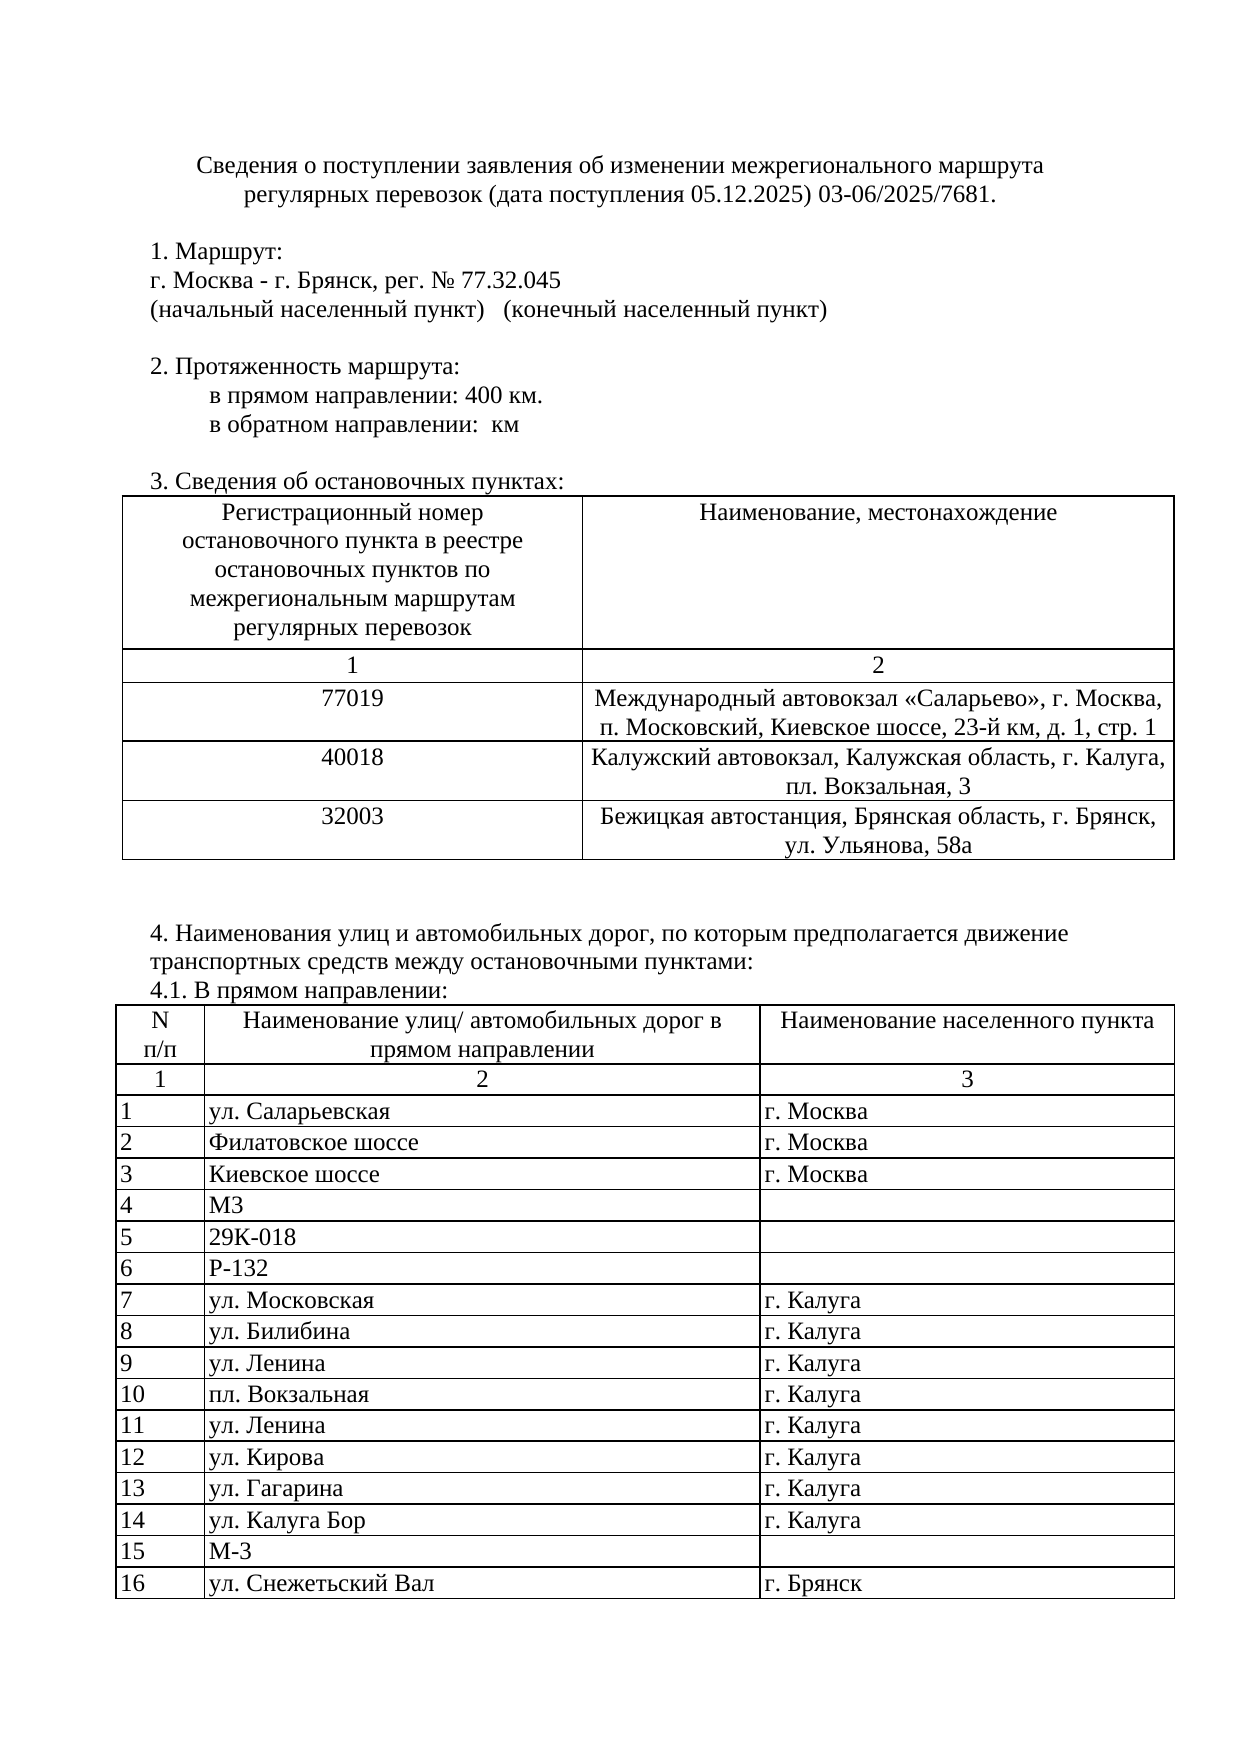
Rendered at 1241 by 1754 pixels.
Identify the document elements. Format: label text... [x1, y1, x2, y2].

table_cell 13 [117, 1473, 204, 1503]
table_cell Киевское шоссе [205, 1159, 759, 1189]
table_cell г. Калуга [761, 1473, 1174, 1503]
text 2. Протяженность маршрута: [150, 351, 1090, 380]
table_cell 12 [117, 1442, 204, 1472]
table_cell 16 [117, 1568, 204, 1598]
table_header Регистрационный номер остановочного пункта в реестре остановочных пунктов по межрегиональным маршрутам регулярных перевозок [123, 497, 582, 648]
table_cell г. Калуга [761, 1411, 1174, 1440]
table_cell [761, 1253, 1174, 1283]
table_cell Филатовское шоссе [205, 1127, 759, 1157]
table_cell ул. Ленина [205, 1411, 759, 1440]
table_cell 77019 [123, 683, 582, 740]
table_cell ул. Гагарина [205, 1473, 759, 1503]
table_cell 3 [761, 1065, 1174, 1094]
table_cell г. Москва [761, 1096, 1174, 1126]
table_cell г. Калуга [761, 1379, 1174, 1409]
text г. Москва - г. Брянск, рег. № 77.32.045 [150, 265, 1090, 294]
table_cell г. Калуга [761, 1316, 1174, 1346]
table_cell Р-132 [205, 1253, 759, 1283]
table_cell 11 [117, 1411, 204, 1440]
table_header Наименование, местонахождение [583, 497, 1173, 648]
table_cell 2 [205, 1065, 759, 1094]
table_cell ул. Снежетьский Вал [205, 1568, 759, 1598]
table_cell г. Калуга [761, 1285, 1174, 1314]
table_cell Международный автовокзал «Саларьево», г. Москва, п. Московский, Киевское шоссе, 23-й км, д. 1, стр. 1 [583, 683, 1173, 740]
table_cell 2 [583, 650, 1173, 681]
table_cell Бежицкая автостанция, Брянская область, г. Брянск, ул. Ульянова, 58а [583, 801, 1173, 858]
table_cell 10 [117, 1379, 204, 1409]
table_cell г. Москва [761, 1127, 1174, 1157]
text 3. Сведения об остановочных пунктах: [150, 466, 1090, 495]
table_cell 7 [117, 1285, 204, 1314]
table_cell 8 [117, 1316, 204, 1346]
table_cell г. Калуга [761, 1442, 1174, 1472]
table_header N п/п [117, 1006, 204, 1063]
table_cell ул. Билибина [205, 1316, 759, 1346]
text 1. Маршрут: [150, 236, 1090, 265]
table_cell [761, 1536, 1174, 1566]
table_cell ул. Калуга Бор [205, 1505, 759, 1535]
table_cell г. Брянск [761, 1568, 1174, 1598]
table_cell 2 [117, 1127, 204, 1157]
table_cell М3 [205, 1190, 759, 1220]
table_cell [761, 1222, 1174, 1252]
table_cell 29К-018 [205, 1222, 759, 1252]
table_cell 1 [117, 1096, 204, 1126]
table_cell Калужский автовокзал, Калужская область, г. Калуга, пл. Вокзальная, 3 [583, 742, 1173, 799]
table_cell 9 [117, 1348, 204, 1377]
table_header Наименование улиц/ автомобильных дорог в прямом направлении [205, 1006, 759, 1063]
table_cell 6 [117, 1253, 204, 1283]
table_cell г. Калуга [761, 1348, 1174, 1377]
table_cell ул. Саларьевская [205, 1096, 759, 1126]
table_cell ул. Московская [205, 1285, 759, 1314]
table_cell 15 [117, 1536, 204, 1566]
text Сведения о поступлении заявления об изменении межрегионального маршрута регулярных перевозок (дата поступления 05.12.2025) 03-06/2025/7681. [150, 150, 1090, 207]
table_cell пл. Вокзальная [205, 1379, 759, 1409]
text в прямом направлении: 400 км. [150, 380, 1090, 409]
table_cell г. Москва [761, 1159, 1174, 1189]
text 4. Наименования улиц и автомобильных дорог, по которым предполагается движение транспортных средств между остановочными пунктами: [150, 918, 1090, 975]
table_cell 5 [117, 1222, 204, 1252]
table_cell 3 [117, 1159, 204, 1189]
table_cell ул. Кирова [205, 1442, 759, 1472]
table_cell 14 [117, 1505, 204, 1535]
table_cell ул. Ленина [205, 1348, 759, 1377]
table_cell 4 [117, 1190, 204, 1220]
table_cell М-3 [205, 1536, 759, 1566]
text 4.1. В прямом направлении: [150, 975, 1090, 1004]
table_cell [761, 1190, 1174, 1220]
table_header Наименование населенного пункта [761, 1006, 1174, 1063]
table_cell 1 [117, 1065, 204, 1094]
text в обратном направлении: км [150, 409, 1090, 437]
table_cell 1 [123, 650, 582, 681]
table_cell г. Калуга [761, 1505, 1174, 1535]
text (начальный населенный пункт) (конечный населенный пункт) [150, 294, 1090, 322]
table_cell 40018 [123, 742, 582, 799]
table_cell 32003 [123, 801, 582, 858]
